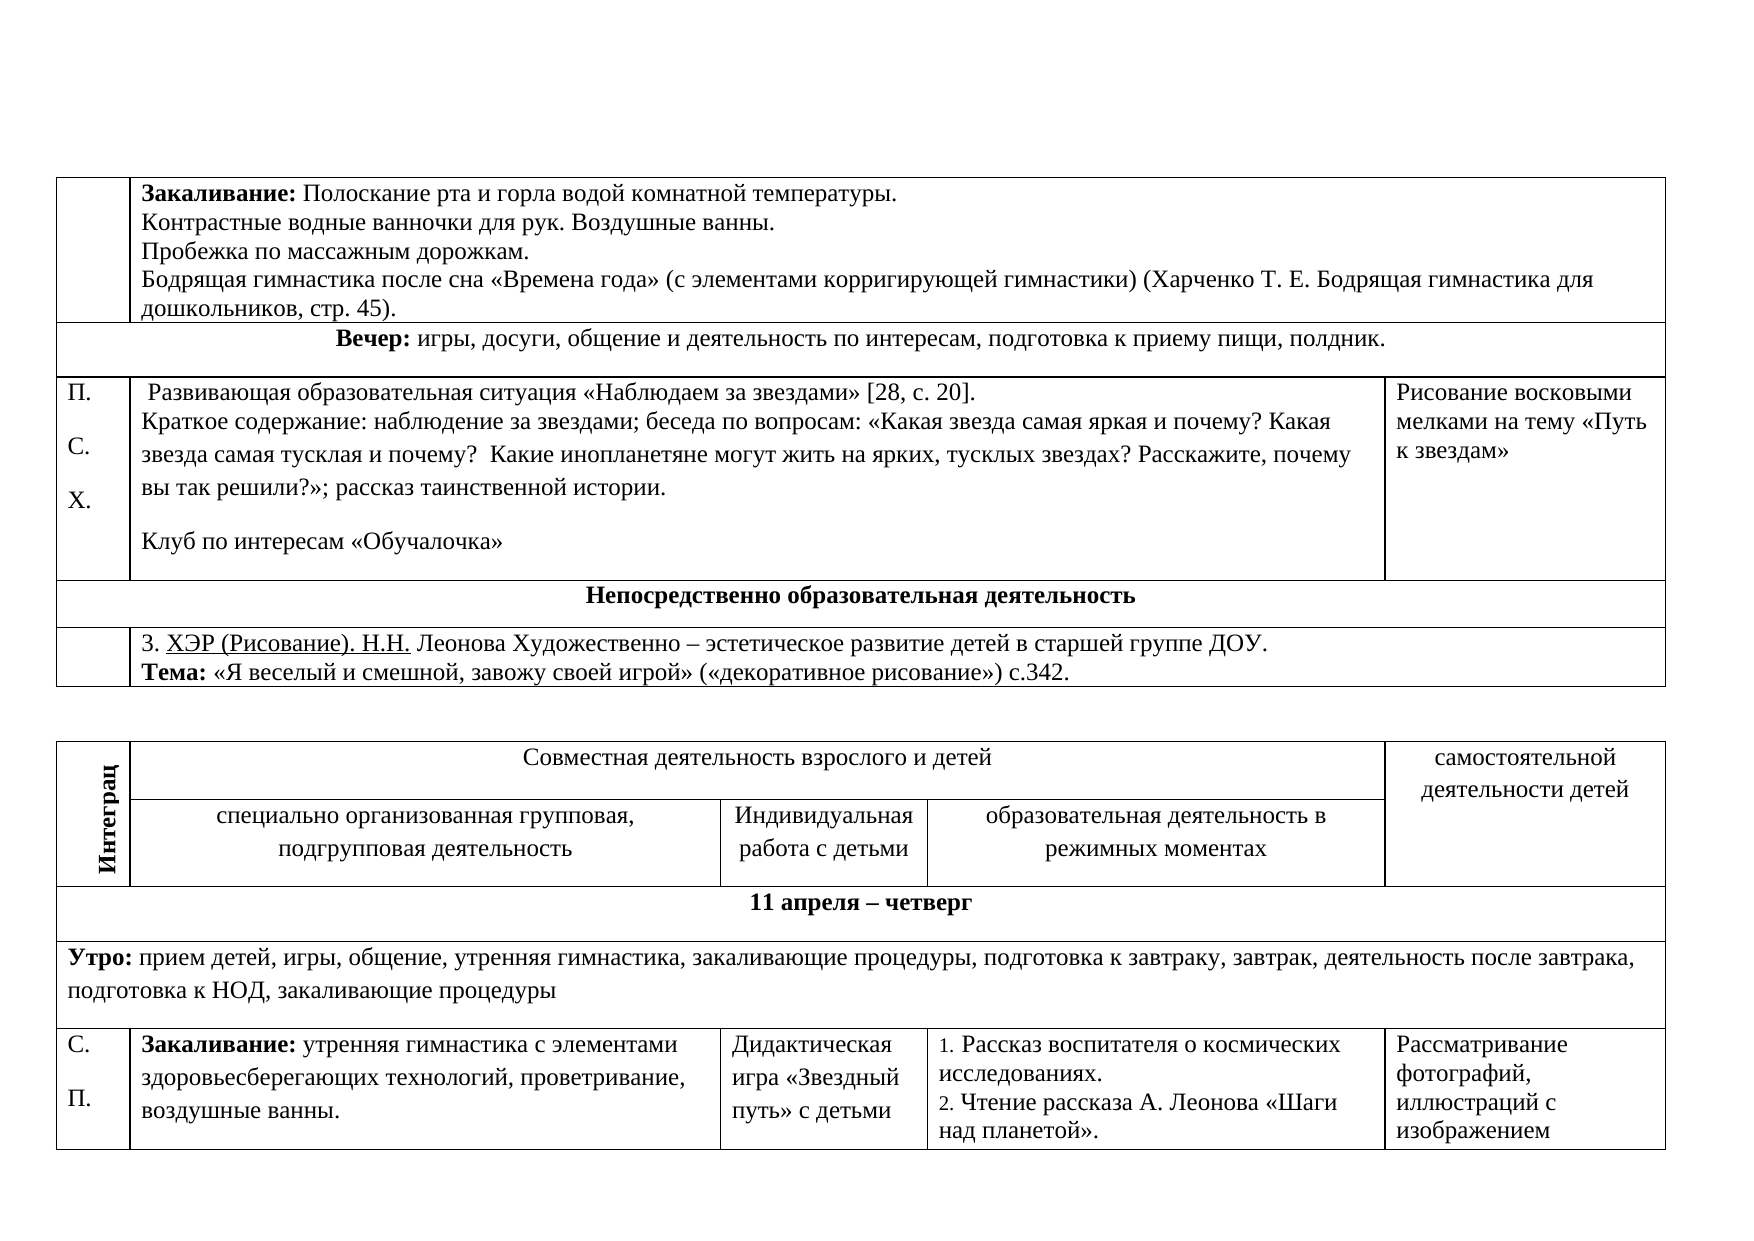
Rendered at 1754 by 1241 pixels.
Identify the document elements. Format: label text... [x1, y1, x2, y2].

table_cell П. С. Х. [57, 378, 129, 579]
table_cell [721, 1029, 927, 1149]
table_cell Развивающая образовательная ситуация «Наблюдаем за звездами» [28, с. 20]. Краткое содержание: наблюдение за звездами; беседа по вопросам: «Какая звезда самая яркая и почему? Какая звезда самая тусклая и почему? Какие инопланетяне могут жить на ярких, тусклых звездах? Расскажите, почему вы так решили?»; рассказ таинственной истории. Клуб по интересам «Обучалочка» [131, 378, 1384, 579]
table_header Интеграция О.О. [57, 742, 129, 886]
table_cell [57, 628, 129, 686]
table_header Совместная деятельность взрослого и детей [131, 742, 1384, 799]
table_cell Рисование восковыми мелками на тему «Путь к звездам» [1386, 378, 1665, 579]
table_cell С. П. Р. [57, 1029, 129, 1149]
table_header самостоятельной деятельности детей [1386, 742, 1665, 886]
table_cell Закаливание: Полоскание рта и горла водой комнатной температуры. Контрастные водные ванночки для рук. Воздушные ванны. Пробежка по массажным дорожкам. Бодрящая гимнастика после сна «Времена года» (с элементами корригирующей гимнастики) (Харченко Т. Е. Бодрящая гимнастика для дошкольников, стр. 45). [131, 178, 1665, 322]
table_cell [57, 178, 129, 322]
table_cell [928, 1029, 1384, 1149]
table_cell 3. ХЭР (Рисование). Н.Н. Леонова Художественно – эстетическое развитие детей в старшей группе ДОУ. Тема: «Я веселый и смешной, завожу своей игрой» («декоративное рисование») с.342. [131, 628, 1665, 686]
table_cell специально организованная групповая, подгрупповая деятельность [131, 800, 720, 886]
table_cell 11 апреля – четверг [57, 887, 1665, 941]
table_cell Индивидуальная работа с детьми [721, 800, 927, 886]
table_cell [1386, 1029, 1665, 1149]
table_cell Непосредственно образовательная деятельность [57, 581, 1665, 627]
table_cell Вечер: игры, досуги, общение и деятельность по интересам, подготовка к приему пищи, полдник. [57, 323, 1665, 376]
table_cell образовательная деятельность в режимных моментах [928, 800, 1384, 886]
table_cell Утро: прием детей, игры, общение, утренняя гимнастика, закаливающие процедуры, подготовка к завтраку, завтрак, деятельность после завтрака, подготовка к НОД, закаливающие процедуры [57, 942, 1665, 1028]
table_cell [131, 1029, 720, 1149]
